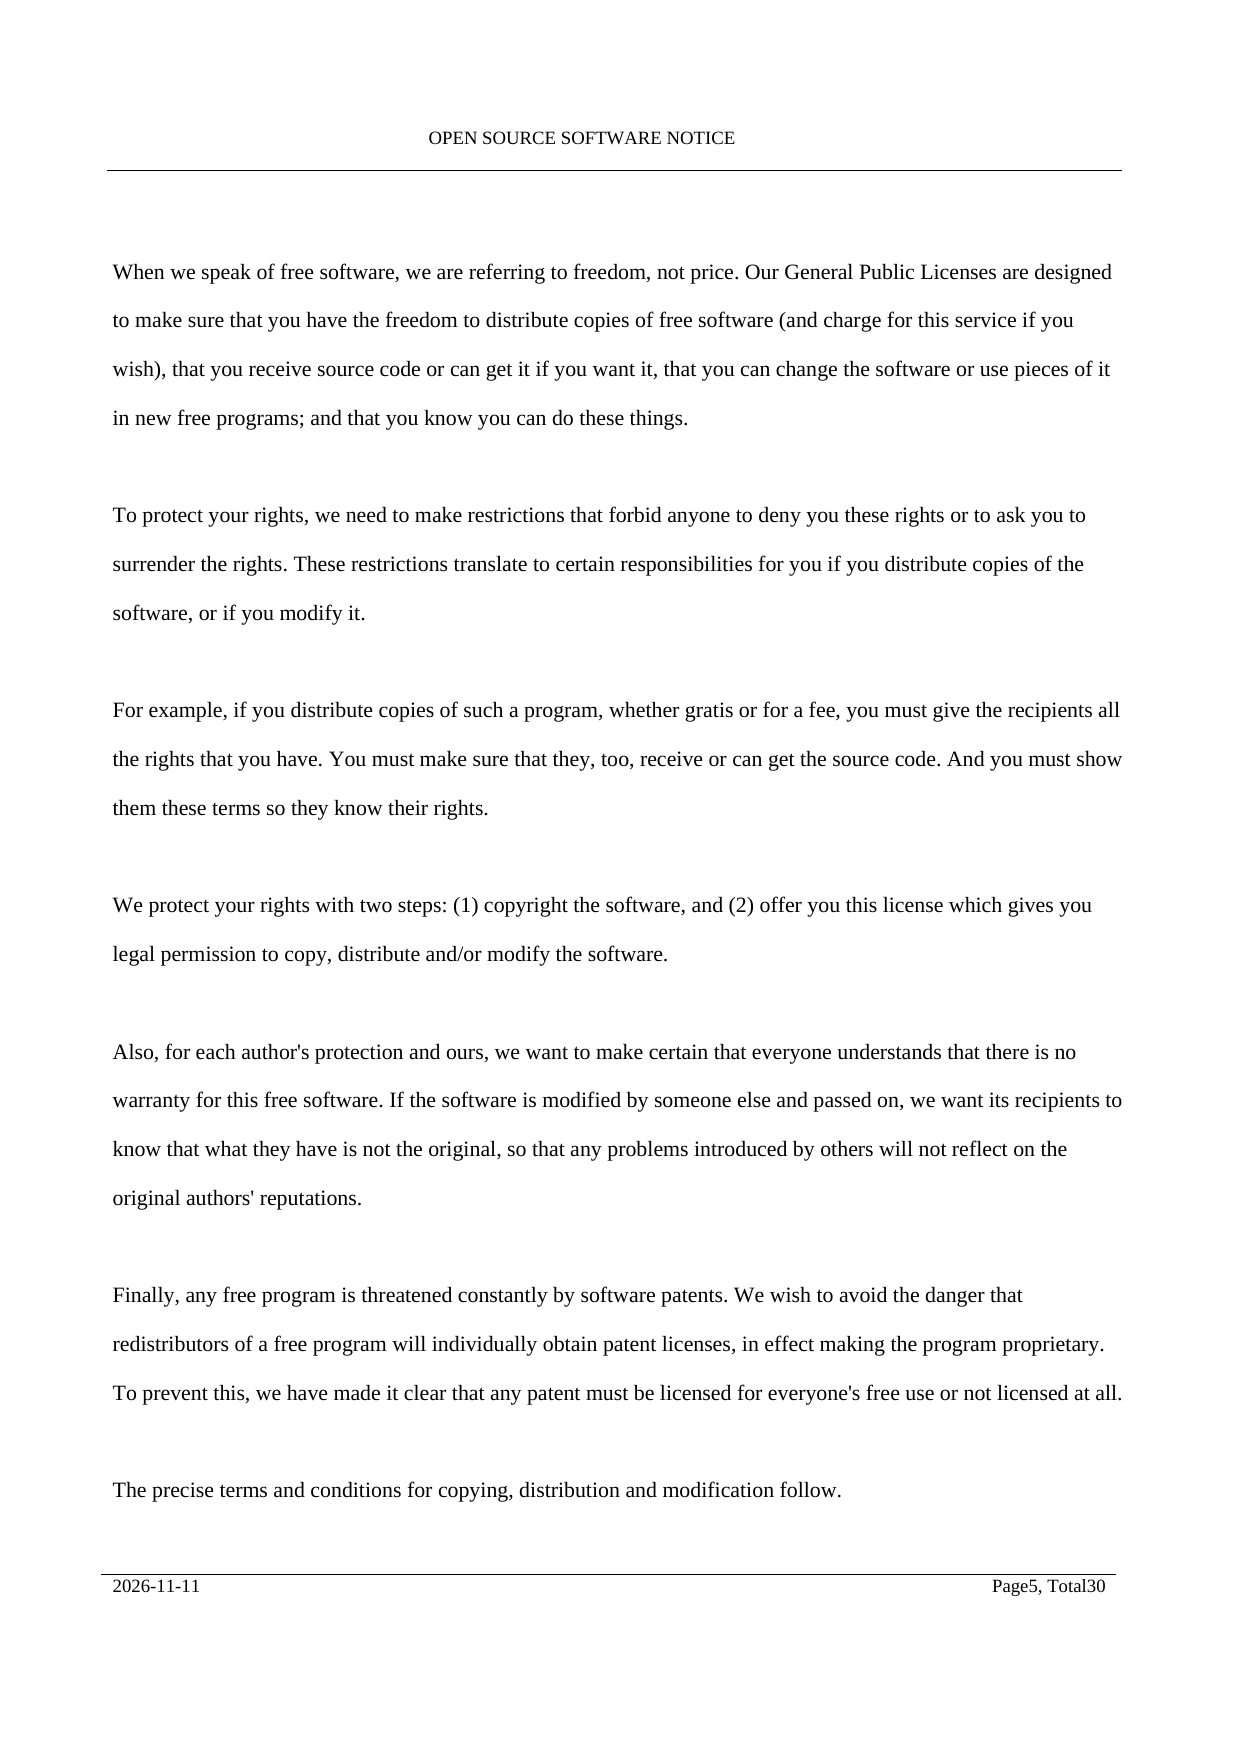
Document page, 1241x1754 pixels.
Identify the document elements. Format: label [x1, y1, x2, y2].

text [112, 206, 1128, 1506]
